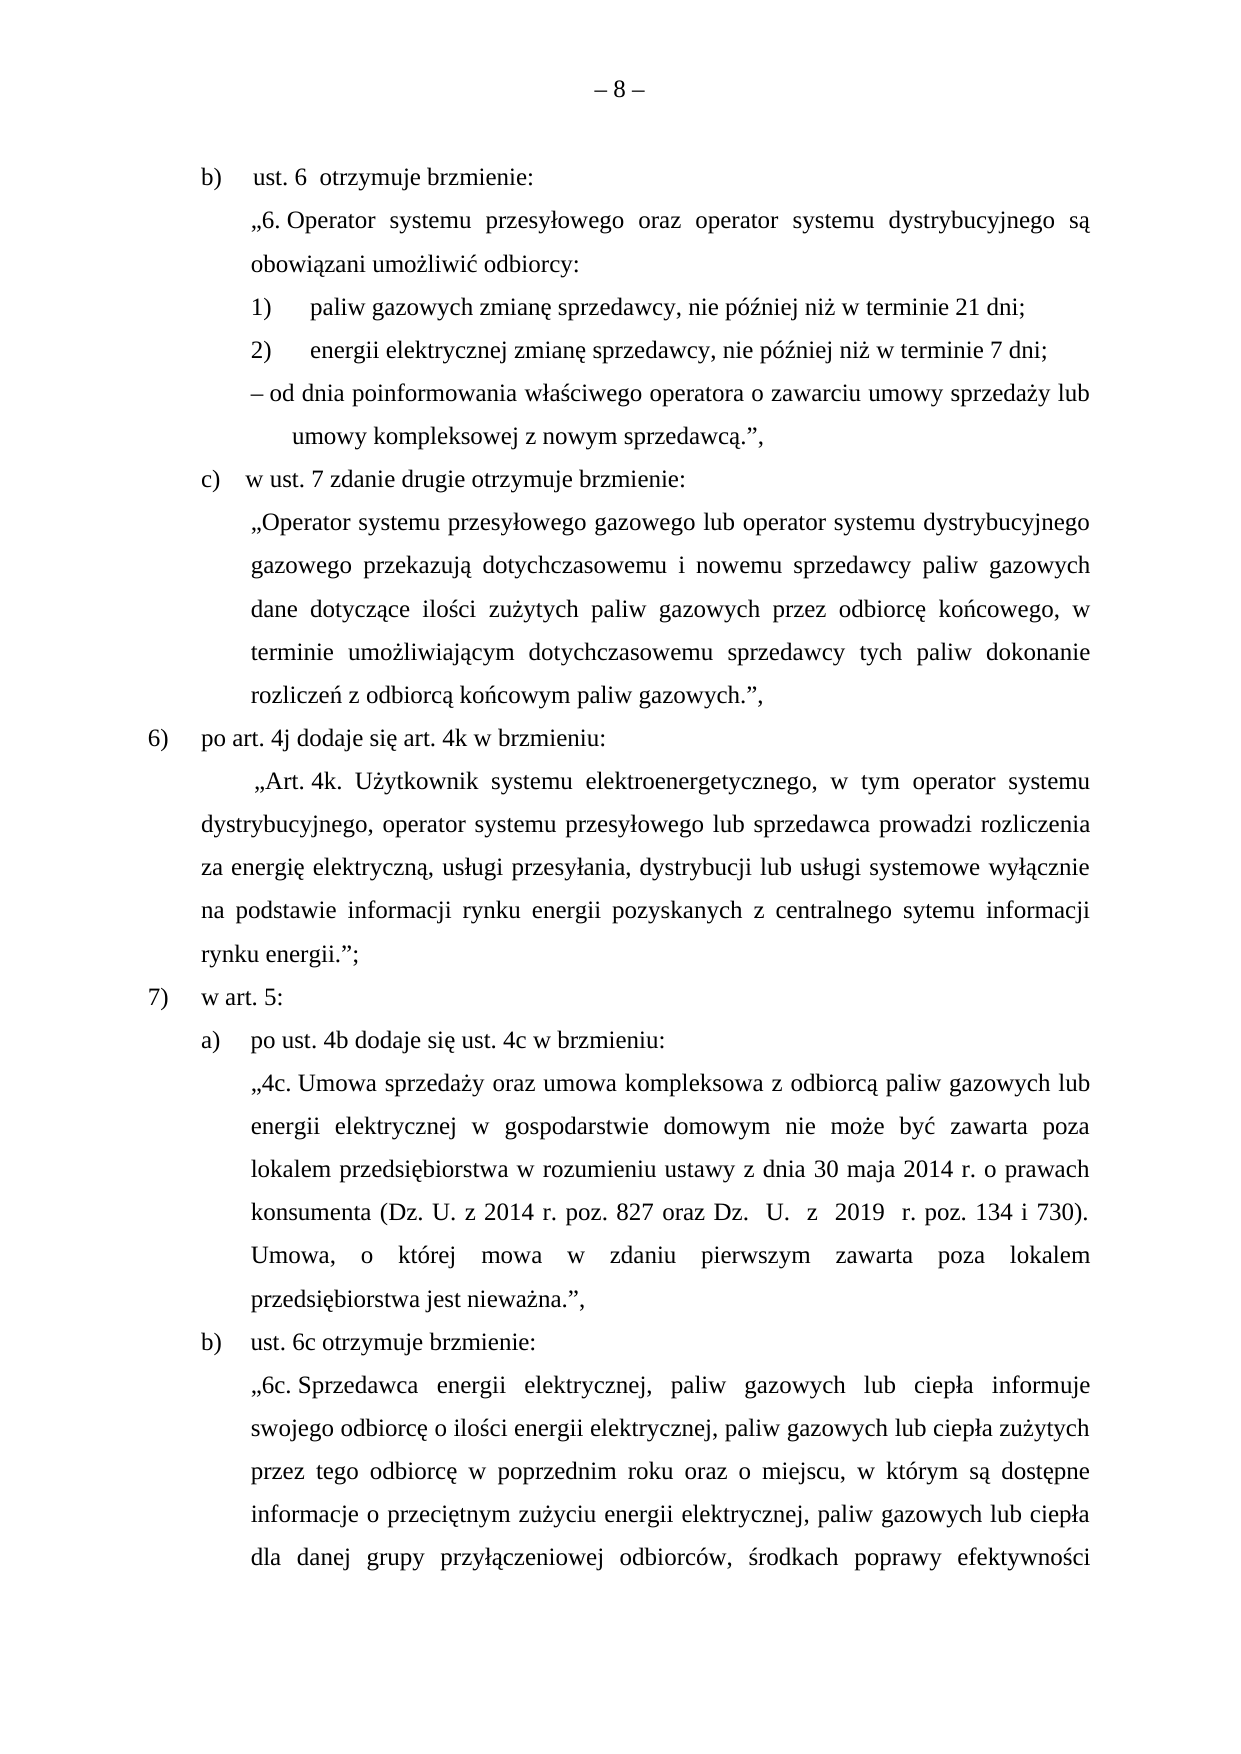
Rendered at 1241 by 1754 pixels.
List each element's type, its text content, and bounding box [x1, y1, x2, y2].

text 6) po art. 4j dodaje się art. 4k w brzmieniu: [148, 723, 1091, 752]
text 1) paliw gazowych zmianę sprzedawcy, nie później niż w terminie 21 dni; [251, 292, 1091, 321]
text „Operator systemu przesyłowego gazowego lub operator systemu dystrybucyjnego gazowego przekazują dotychczasowemu i nowemu sprzedawcy paliw gazowych dane dotyczące ilości zużytych paliw gazowych przez odbiorcę końcowego, w terminie umożliwiającym dotychczasowemu sprzedawcy tych paliw dokonanie rozliczeń z odbiorcą końcowym paliw gazowych.”, [251, 507, 1091, 709]
text 2) energii elektrycznej zmianę sprzedawcy, nie później niż w terminie 7 dni; [251, 335, 1091, 364]
text b) ust. 6c otrzymuje brzmienie: [201, 1327, 1091, 1356]
text „4c. Umowa sprzedaży oraz umowa kompleksowa z odbiorcą paliw gazowych lub energii elektrycznej w gospodarstwie domowym nie może być zawarta poza lokalem przedsiębiorstwa w rozumieniu ustawy z dnia 30 maja 2014 r. o prawach konsumenta (Dz. U. z 2014 r. poz. 827 oraz Dz. U. z 2019 r. poz. 134 i 730). Umowa, o której mowa w zdaniu pierwszym zawarta poza lokalem przedsiębiorstwa jest nieważna.”, [251, 1068, 1091, 1312]
text b) ust. 6 otrzymuje brzmienie: [201, 162, 1091, 191]
text a) po ust. 4b dodaje się ust. 4c w brzmieniu: [201, 1025, 1091, 1054]
text „6. Operator systemu przesyłowego oraz operator systemu dystrybucyjnego są obowiązani umożliwić odbiorcy: [251, 206, 1091, 277]
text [251, 1370, 1091, 1571]
text „Art. 4k. Użytkownik systemu elektroenergetycznego, w tym operator systemu dystrybucyjnego, operator systemu przesyłowego lub sprzedawca prowadzi rozliczenia za energię elektryczną, usługi przesyłania, dystrybucji lub usługi systemowe wyłącznie na podstawie informacji rynku energii pozyskanych z centralnego sytemu informacji rynku energii.”; [201, 766, 1091, 967]
text – od dnia poinformowania właściwego operatora o zawarciu umowy sprzedaży lub umowy kompleksowej z nowym sprzedawcą.”, [251, 378, 1091, 450]
text c) w ust. 7 zdanie drugie otrzymuje brzmienie: [201, 464, 1091, 493]
text 7) w art. 5: [148, 982, 1091, 1011]
